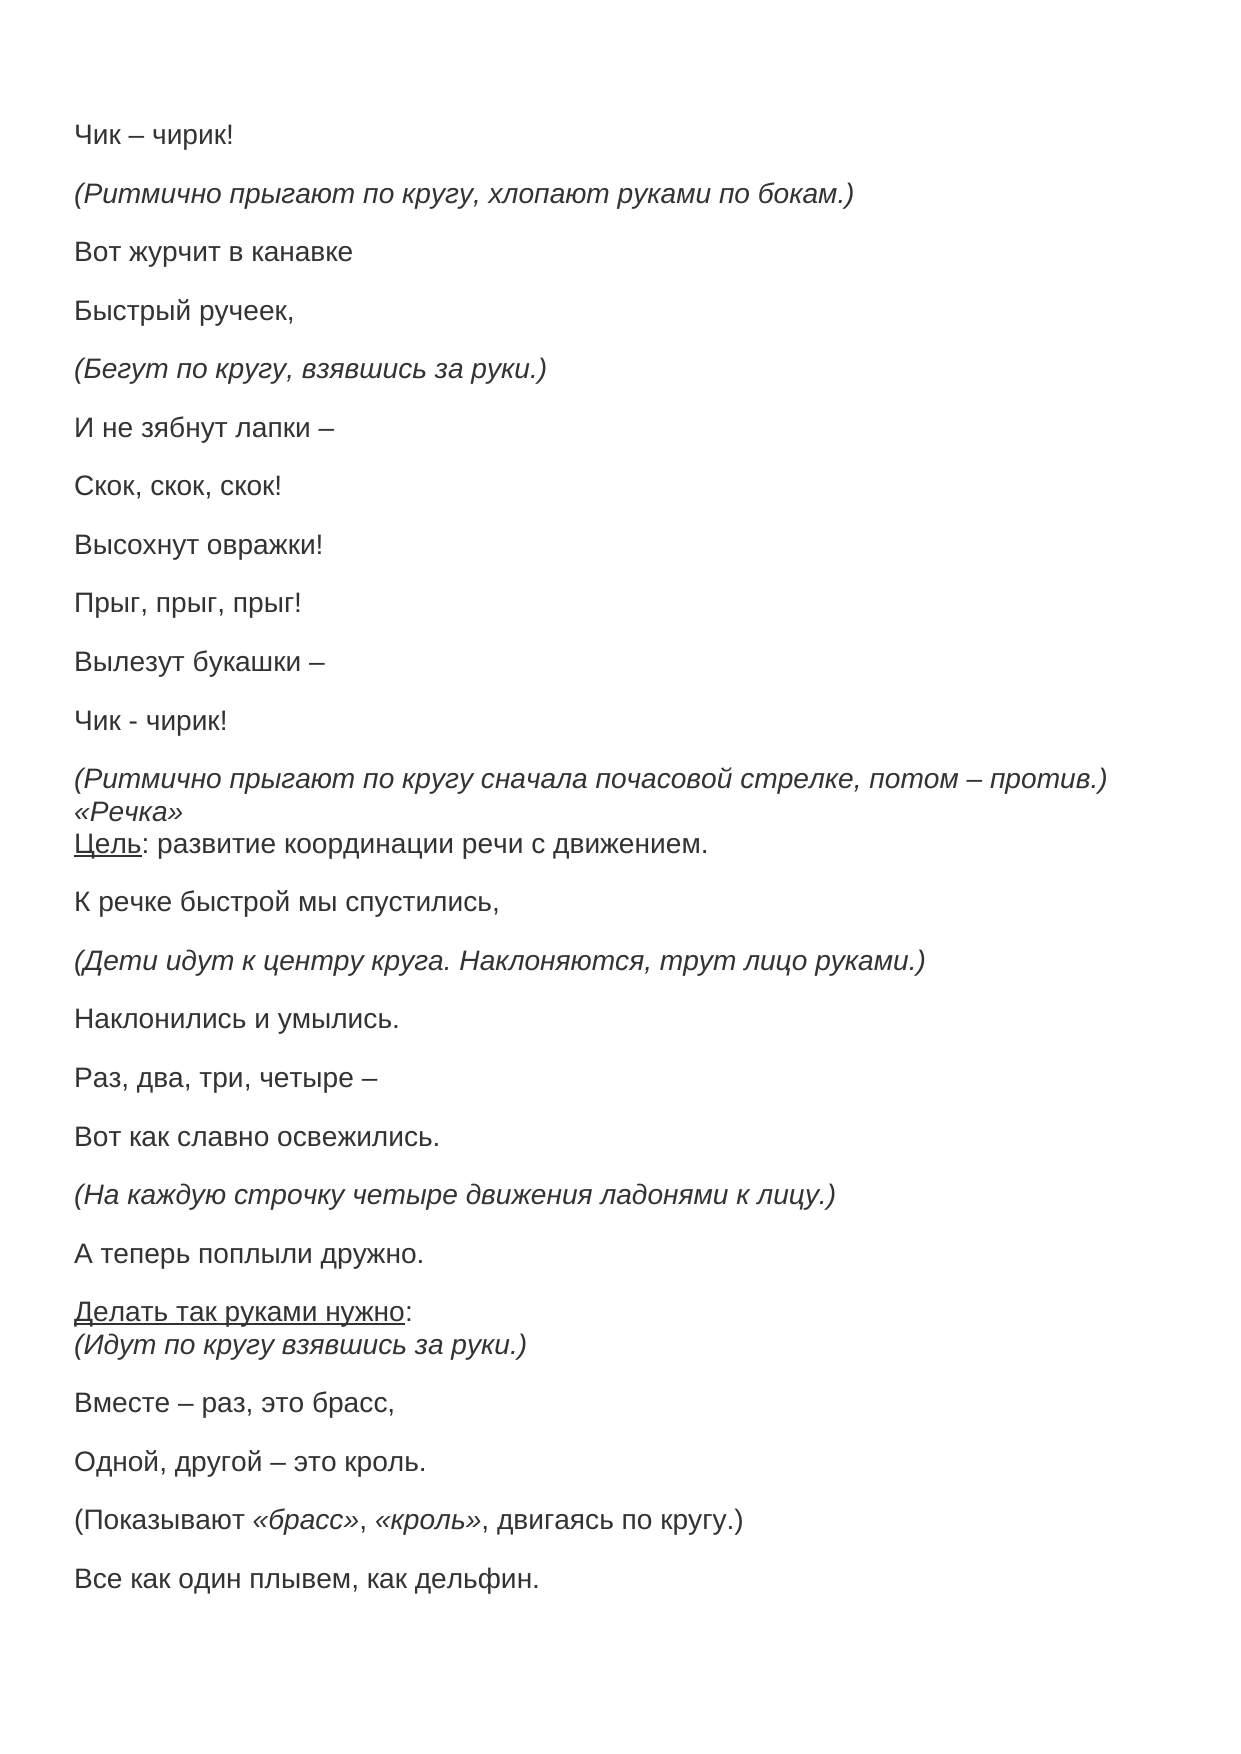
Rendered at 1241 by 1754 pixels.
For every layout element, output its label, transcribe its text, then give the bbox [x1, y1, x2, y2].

text А теперь поплыли дружно. [74, 1237, 1196, 1269]
text Скок, скок, скок! [74, 469, 1196, 502]
text Высохнут овражки! [74, 528, 1196, 560]
text (На каждую строчку четыре движения ладонями к лицу.) [74, 1178, 1196, 1211]
text Чик – чирик! [74, 118, 1196, 151]
text «Речка» [74, 794, 1196, 827]
text (Ритмично прыгают по кругу, хлопают руками по бокам.) [74, 177, 1196, 209]
text Прыг, прыг, прыг! [74, 586, 1196, 619]
text Одной, другой – это кроль. [74, 1445, 1196, 1477]
text (Бегут по кругу, взявшись за руки.) [74, 352, 1196, 385]
text Все как один плывем, как дельфин. [74, 1562, 1196, 1594]
text (Показывают «брасс», «кроль», двигаясь по кругу.) [74, 1503, 1196, 1536]
text Быстрый ручеек, [74, 294, 1196, 326]
text (Ритмично прыгают по кругу сначала почасовой стрелке, потом – против.) [74, 762, 1196, 794]
text Делать так руками нужно: [74, 1295, 1196, 1328]
text Цель: развитие координации речи с движением. [74, 827, 1196, 859]
text Наклонились и умылись. [74, 1002, 1196, 1035]
text К речке быстрой мы спустились, [74, 885, 1196, 918]
text И не зябнут лапки – [74, 411, 1196, 443]
text Вылезут букашки – [74, 645, 1196, 677]
text (Идут по кругу взявшись за руки.) [74, 1328, 1196, 1360]
text Раз, два, три, четыре – [74, 1061, 1196, 1093]
text Чик - чирик! [74, 703, 1196, 736]
text Вот как славно освежились. [74, 1119, 1196, 1152]
text (Дети идут к центру круга. Наклоняются, трут лицо руками.) [74, 944, 1196, 976]
text Вместе – раз, это брасс, [74, 1386, 1196, 1418]
text Вот журчит в канавке [74, 235, 1196, 268]
